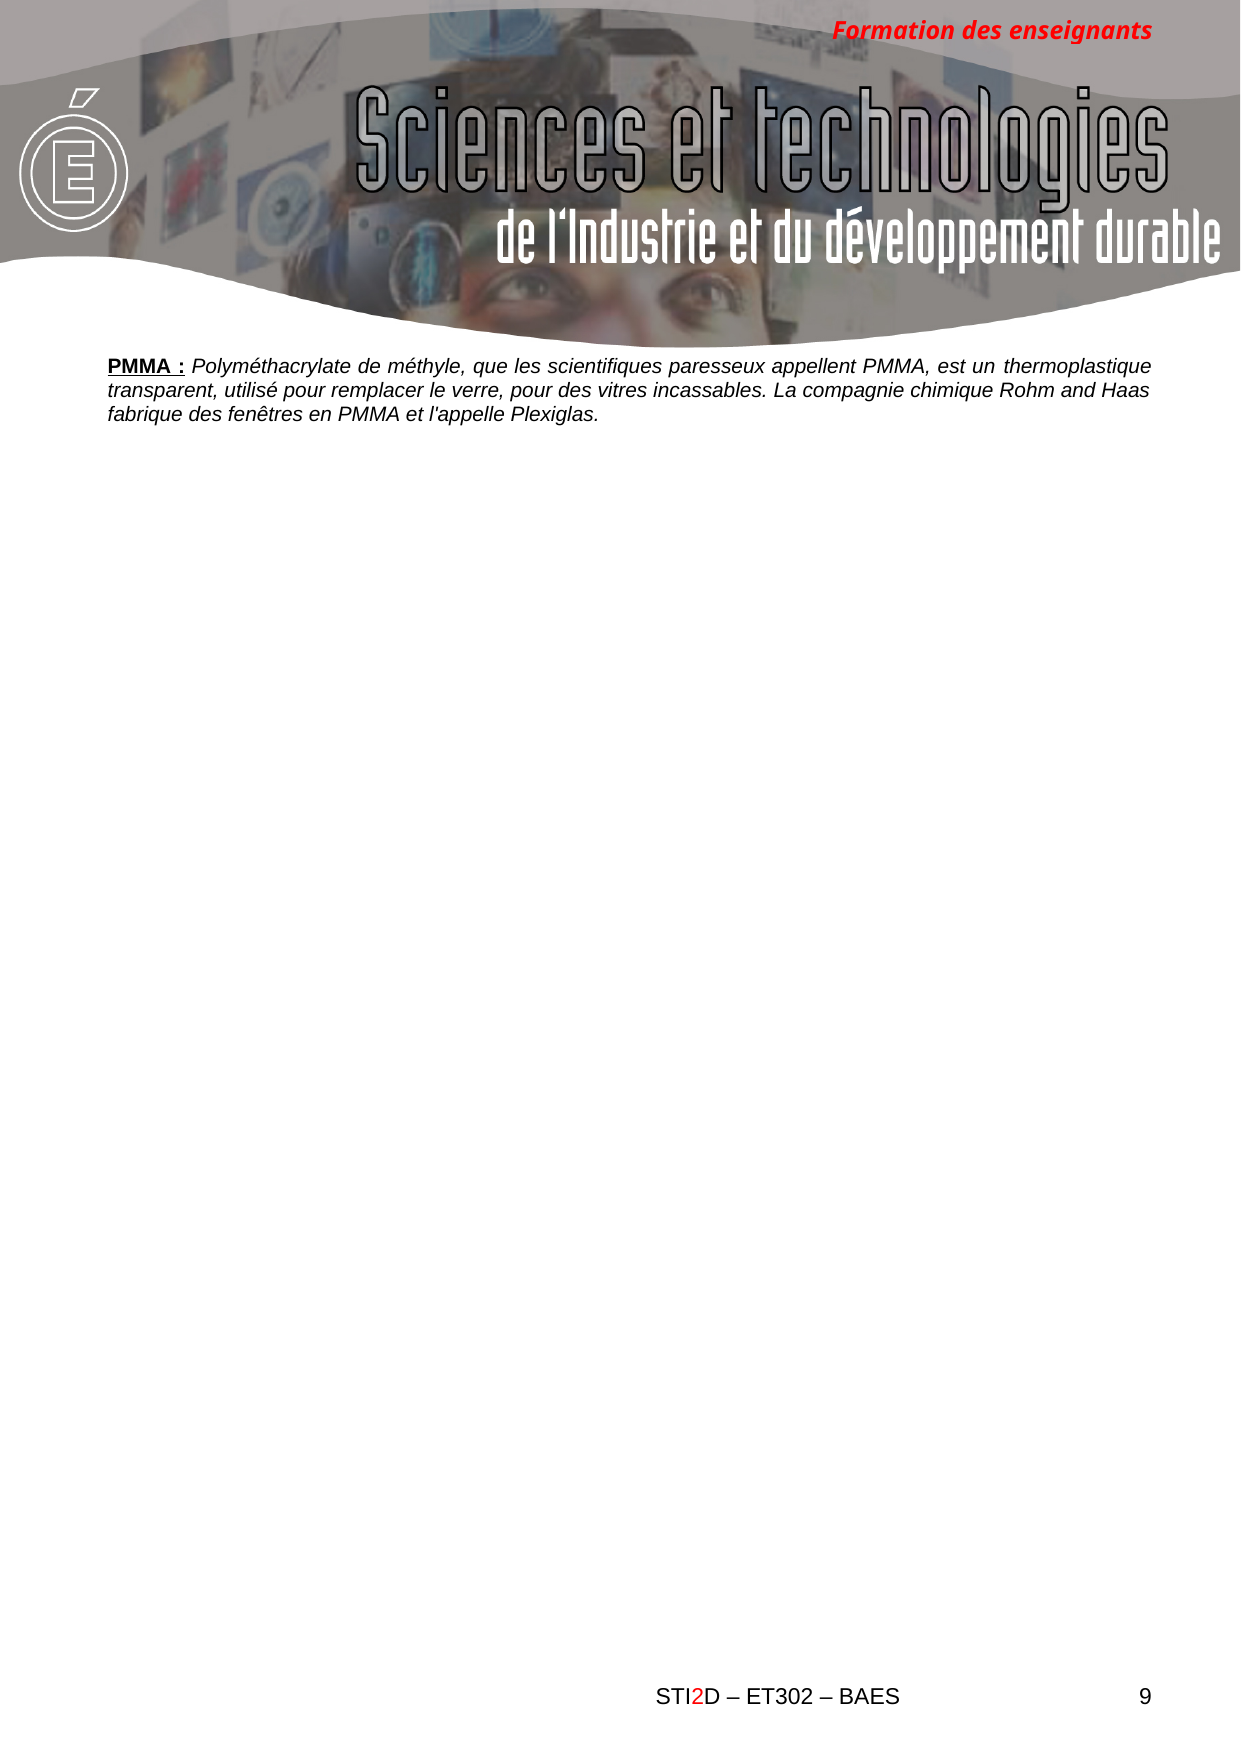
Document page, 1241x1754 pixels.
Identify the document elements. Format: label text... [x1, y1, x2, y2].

text PMMA : Polyméthacrylate de méthyle, que les scientifiques paresseux appellent PMMA, est un thermoplastique transparent, utilisé pour remplacer le verre, pour des vitres incassables. La compagnie chimique Rohm and Haas fabrique des fenêtres en PMMA et l'appelle Plexiglas. [107, 354, 1152, 426]
picture [0, 0, 1241, 355]
